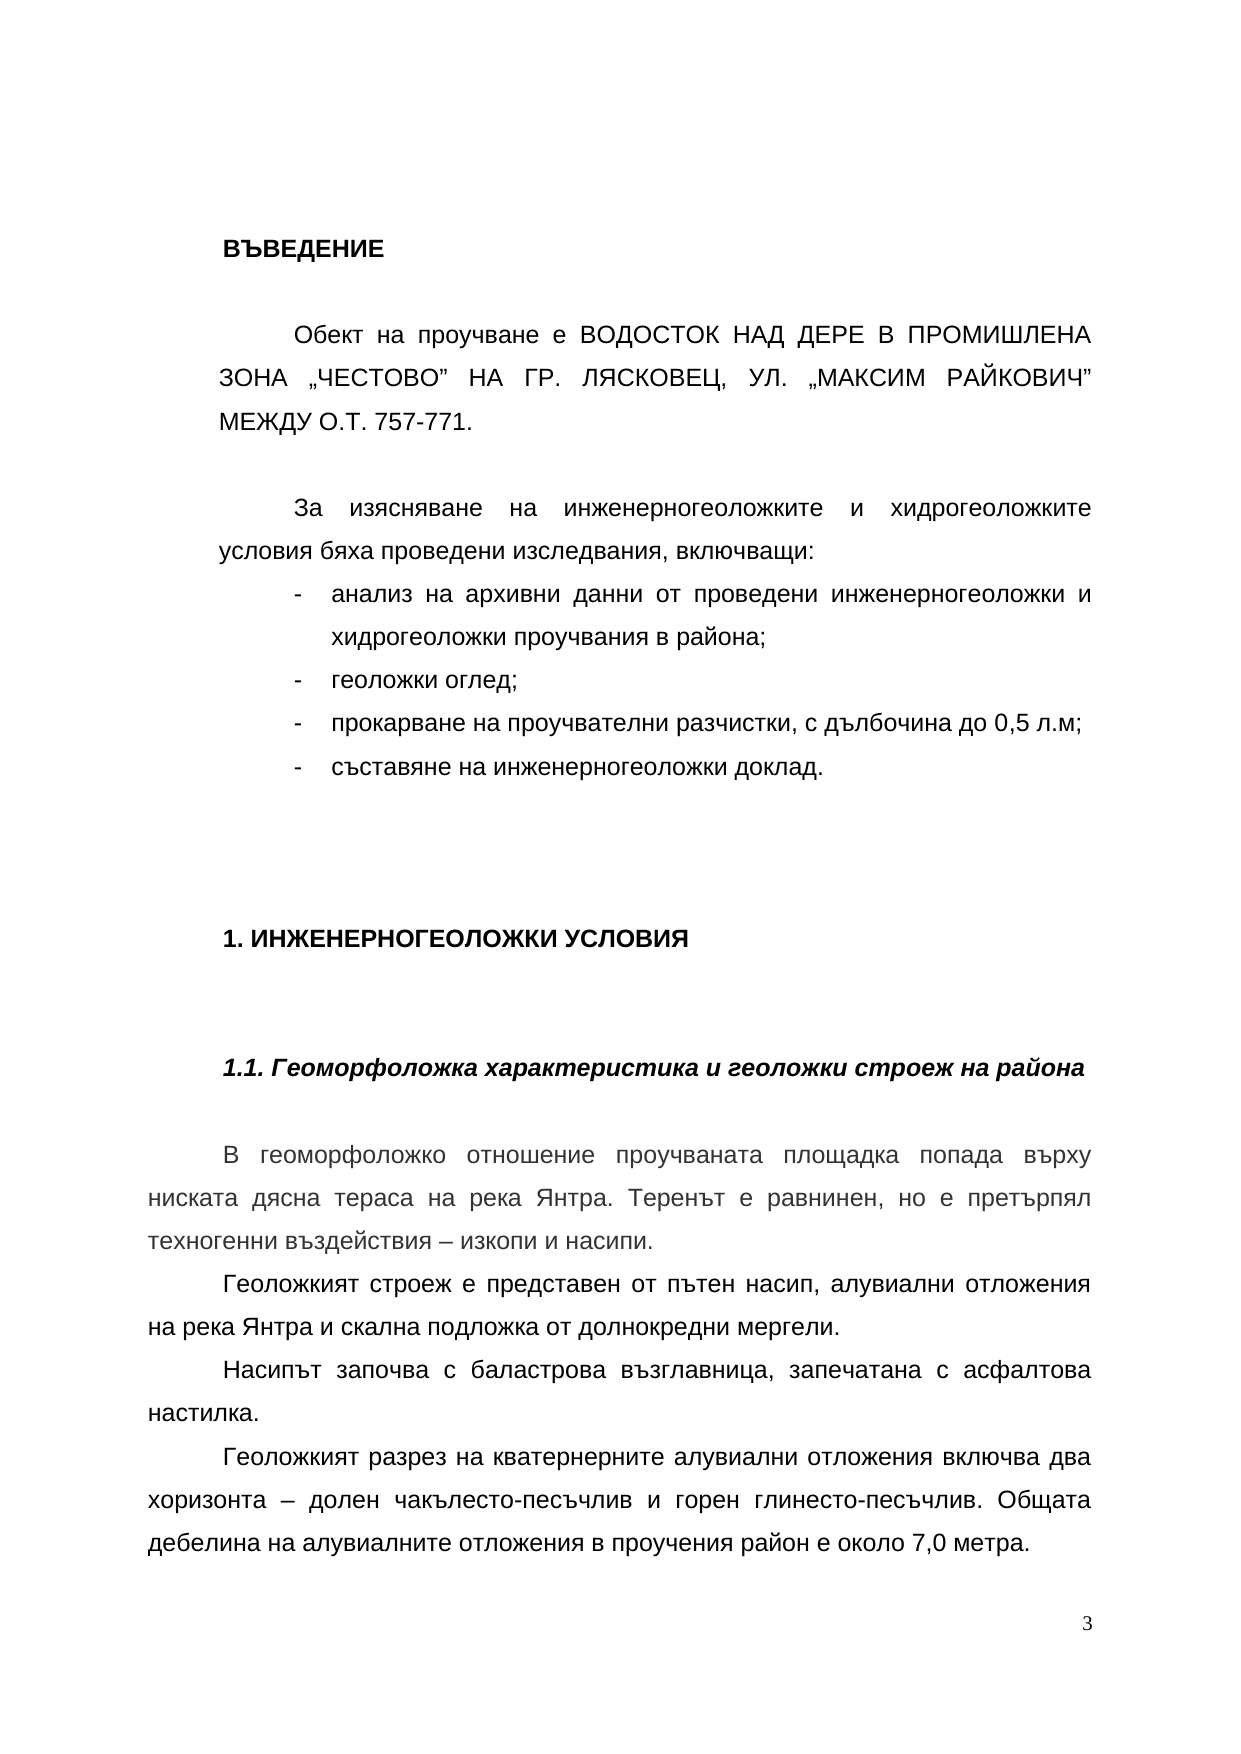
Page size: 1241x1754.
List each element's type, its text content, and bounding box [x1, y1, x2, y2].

text Обект на проучване е ВОДОСТОК НАД ДЕРЕ В ПРОМИШЛЕНА ЗОНА „ЧЕСТОВО” НА ГР. ЛЯСКОВЕЦ, УЛ. „МАКСИМ РАЙКОВИЧ” МЕЖДУ О.Т. 757-771. [218, 320, 1092, 435]
text За изясняване на инженерногеоложките и хидрогеоложките условия бяха проведени изследвания, включващи: [218, 493, 1092, 564]
text 1.1. Геоморфоложка характеристика и геоложки строеж на района [148, 1053, 1092, 1082]
text Геоложкият разрез на кватернерните алувиални отложения включва два хоризонта – долен чакълесто-песъчлив и горен глинесто-песъчлив. Общата дебелина на алувиалните отложения в проучения район е около 7,0 метра. [148, 1441, 1092, 1556]
text 1. ИНЖЕНЕРНОГЕОЛОЖКИ УСЛОВИЯ [148, 924, 1092, 953]
list анализ на архивни данни от проведени инженерногеоложки и хидрогеоложки проучвания в района; [293, 579, 1092, 651]
list прокарване на проучвателни разчистки, с дълбочина до 0,5 л.м; [293, 708, 1092, 737]
text В геоморфоложко отношение проучваната площадка попада върху ниската дясна тераса на река Янтра. Теренът е равнинен, но е претърпял техногенни въздействия – изкопи и насипи. [148, 1139, 1092, 1254]
list геоложки оглед; [293, 665, 1092, 694]
list съставяне на инженерногеоложки доклад. [293, 751, 1092, 780]
text ВЪВЕДЕНИЕ [148, 234, 1092, 263]
text Геоложкият строеж е представен от пътен насип, алувиални отложения на река Янтра и скална подложка от долнокредни мергели. [148, 1269, 1092, 1341]
text Насипът започва с баластрова възглавница, запечатана с асфалтова настилка. [148, 1355, 1092, 1427]
